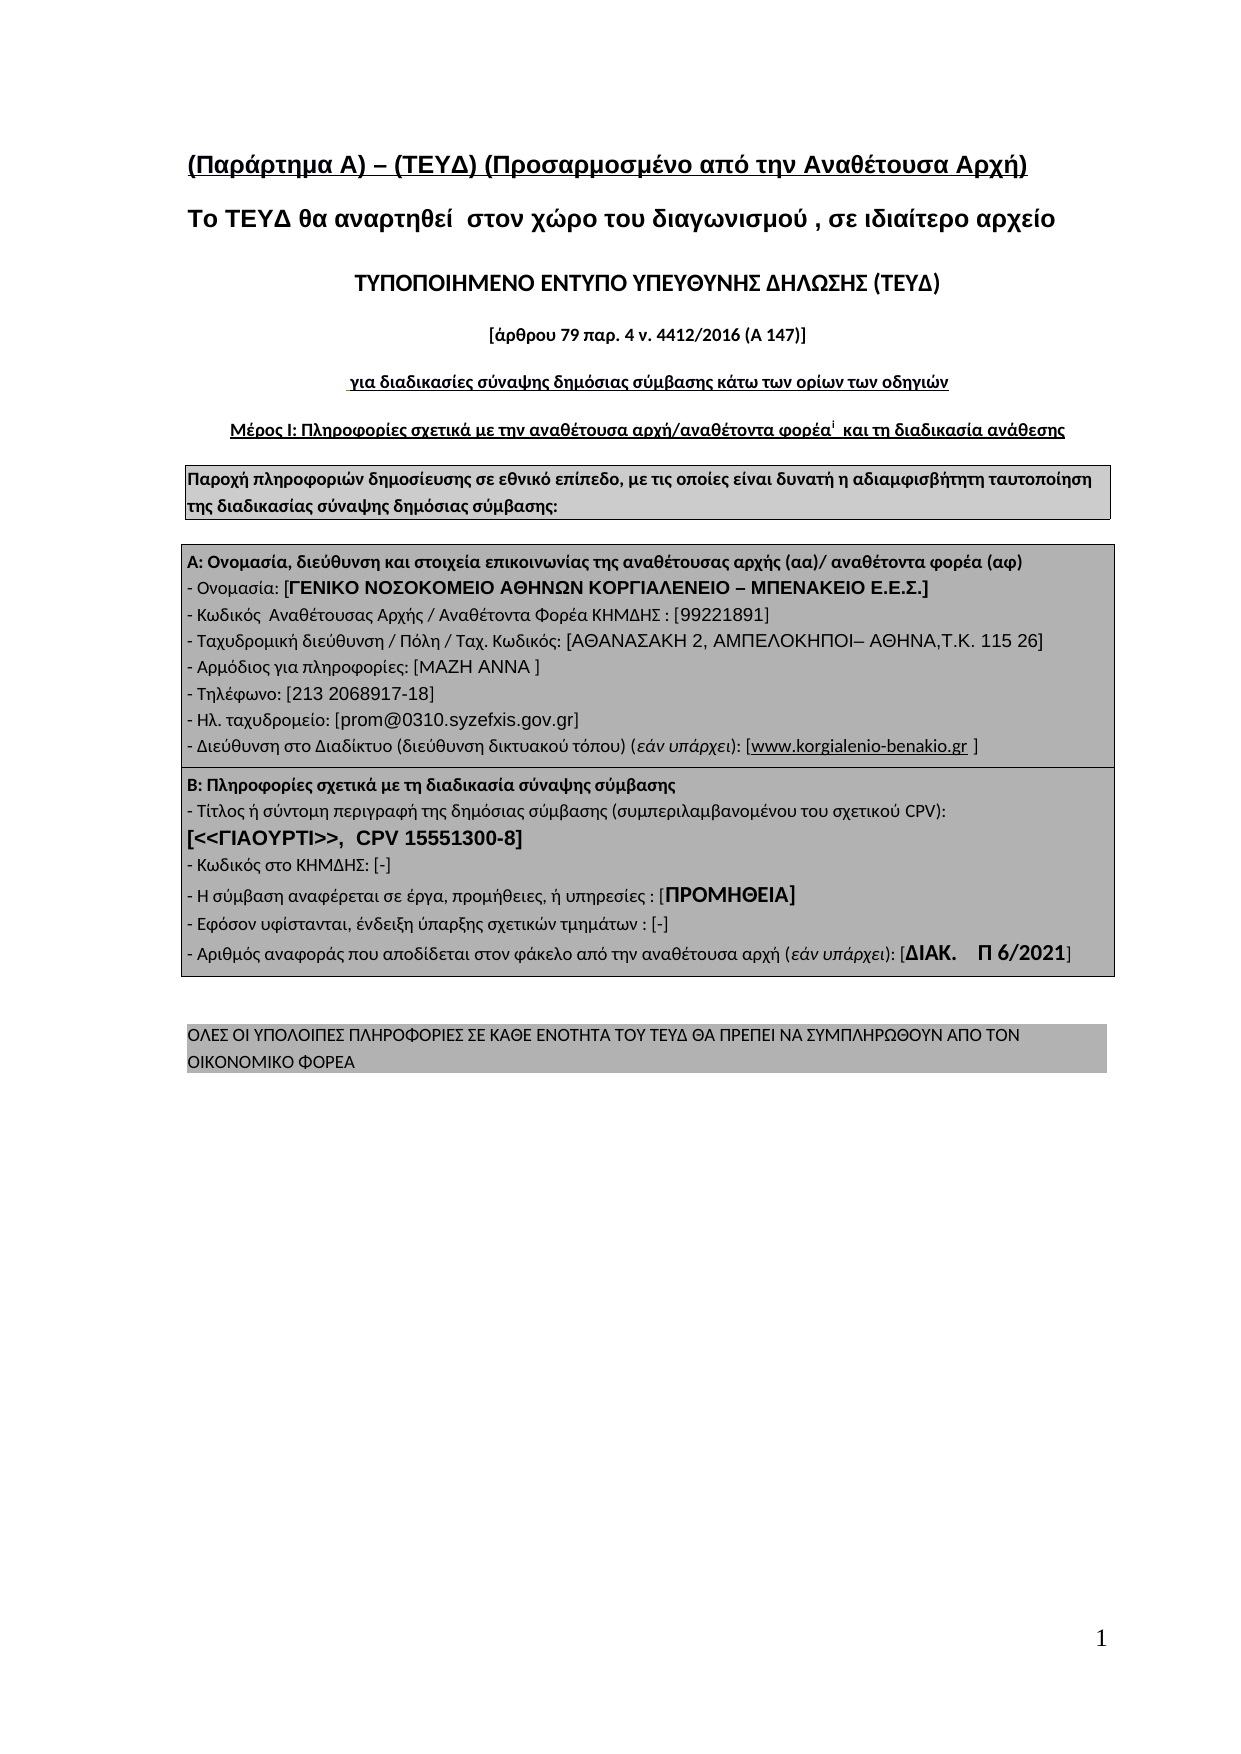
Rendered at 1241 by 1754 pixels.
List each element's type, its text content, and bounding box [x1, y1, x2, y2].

table_cell Β: Πληροφορίες σχετικά με τη διαδικασία σύναψης σύμβασης - Τίτλος ή σύντομη περιγραφή της δημόσιας σύμβασης (συμπεριλαμβανομένου του σχετικού CPV): [<<ΓΙΑΟΥΡΤΙ>>, CPV 15551300-8] - Κωδικός στο ΚΗΜΔΗΣ: [-] - Η σύμβαση αναφέρεται σε έργα, προμήθειες, ή υπηρεσίες : [ΠΡΟΜΗΘΕΙΑ] - Εφόσον υφίστανται, ένδειξη ύπαρξης σχετικών τμημάτων : [-] - Αριθμός αναφοράς που αποδίδεται στον φάκελο από την αναθέτουσα αρχή (εάν υπάρχει): [ΔΙΑΚ. Π 6/2021] [182, 768, 1114, 976]
text Το ΤΕΥΔ θα αναρτηθεί στον χώρο του διαγωνισμού , σε ιδιαίτερο αρχείο [187, 204, 1107, 233]
text για διαδικασίες σύναψης δημόσιας σύμβασης κάτω των ορίων των οδηγιών [187, 371, 1107, 393]
text ΟΛΕΣ ΟΙ ΥΠΟΛΟΙΠΕΣ ΠΛΗΡΟΦΟΡΙΕΣ ΣΕ ΚΑΘΕ ΕΝΟΤΗΤΑ ΤΟΥ ΤΕΥΔ ΘΑ ΠΡΕΠΕΙ ΝΑ ΣΥΜΠΛΗΡΩΘΟΥΝ ΑΠΟ ΤΟΝ ΟΙΚΟΝΟΜΙΚΟ ΦΟΡΕΑ [187, 1024, 1107, 1073]
text ΤΥΠΟΠΟΙΗΜΕΝΟ ΕΝΤΥΠΟ ΥΠΕΥΘΥΝΗΣ ΔΗΛΩΣΗΣ (TEΥΔ) [187, 268, 1107, 298]
text (Παράρτημα Α) – (ΤΕΥΔ) (Προσαρμοσμένο από την Αναθέτουσα Αρχή) [187, 150, 1107, 179]
table_header Α: Ονομασία, διεύθυνση και στοιχεία επικοινωνίας της αναθέτουσας αρχής (αα)/ αναθέτοντα φορέα (αφ) - Ονομασία: [ΓΕΝΙΚΟ ΝΟΣΟΚΟΜΕΙΟ ΑΘΗΝΩΝ ΚΟΡΓΙΑΛΕΝΕΙΟ – ΜΠΕΝΑΚΕΙΟ Ε.Ε.Σ.] - Κωδικός Αναθέτουσας Αρχής / Αναθέτοντα Φορέα ΚΗΜΔΗΣ : [99221891] - Ταχυδρομική διεύθυνση / Πόλη / Ταχ. Κωδικός: [ΑΘΑΝΑΣΑΚΗ 2, ΑΜΠΕΛΟΚΗΠΟΙ– ΑΘΗΝΑ,Τ.Κ. 115 26] - Αρμόδιος για πληροφορίες: [ΜΑΖΗ ΑΝΝΑ ] - Τηλέφωνο: [213 2068917-18] - Ηλ. ταχυδρομείο: [prom@0310.syzefxis.gov.gr] - Διεύθυνση στο Διαδίκτυο (διεύθυνση δικτυακού τόπου) (εάν υπάρχει): [www.korgialenio-benakio.gr ] [182, 545, 1114, 767]
text Παροχή πληροφοριών δημοσίευσης σε εθνικό επίπεδο, με τις οποίες είναι δυνατή η αδιαμφισβήτητη ταυτοποίηση της διαδικασίας σύναψης δημόσιας σύμβασης: [186, 466, 1110, 519]
text Μέρος Ι: Πληροφορίες σχετικά με την αναθέτουσα αρχή/αναθέτοντα φορέα και τη διαδικασία ανάθεσης [187, 418, 1107, 441]
text [άρθρου 79 παρ. 4 ν. 4412/2016 (Α 147)] [187, 323, 1107, 346]
